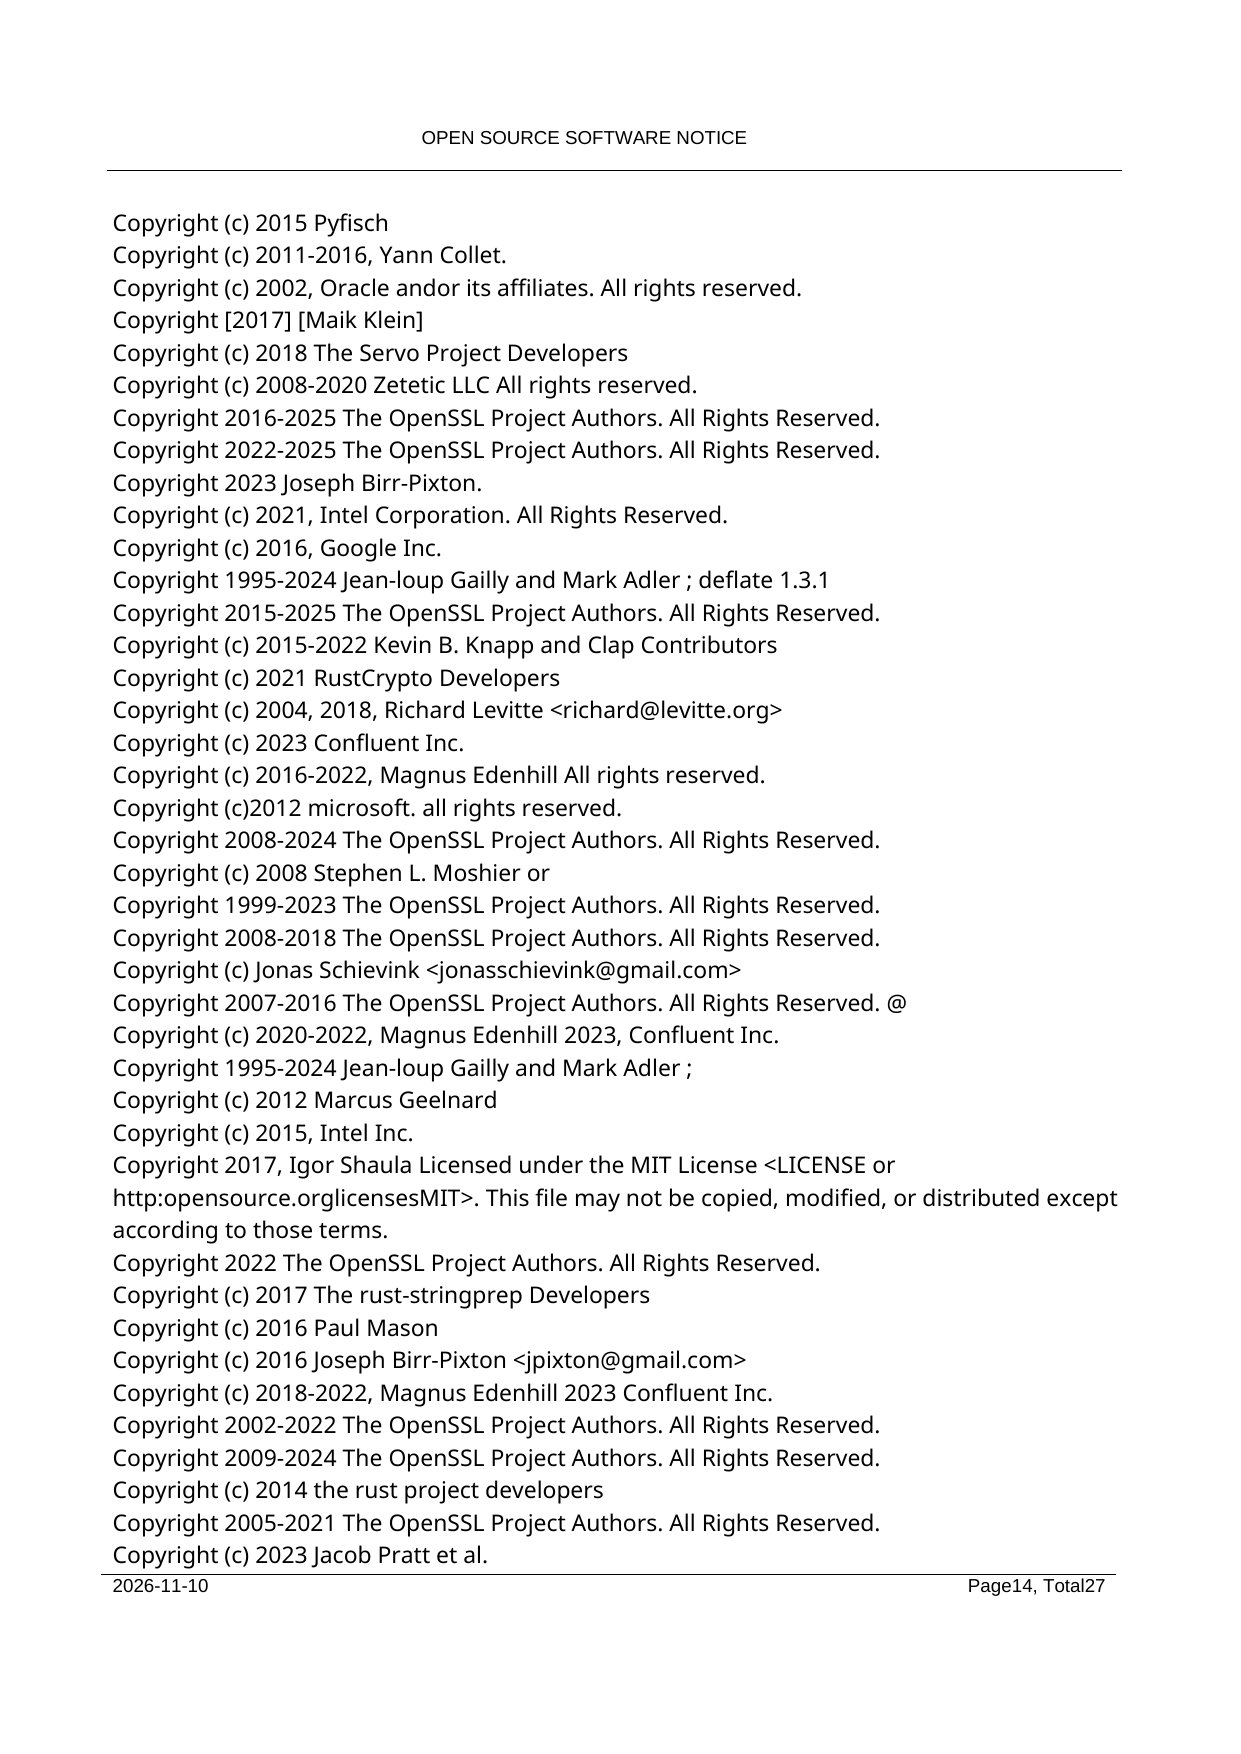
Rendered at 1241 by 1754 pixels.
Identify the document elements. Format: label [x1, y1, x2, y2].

text [112, 206, 1128, 1571]
